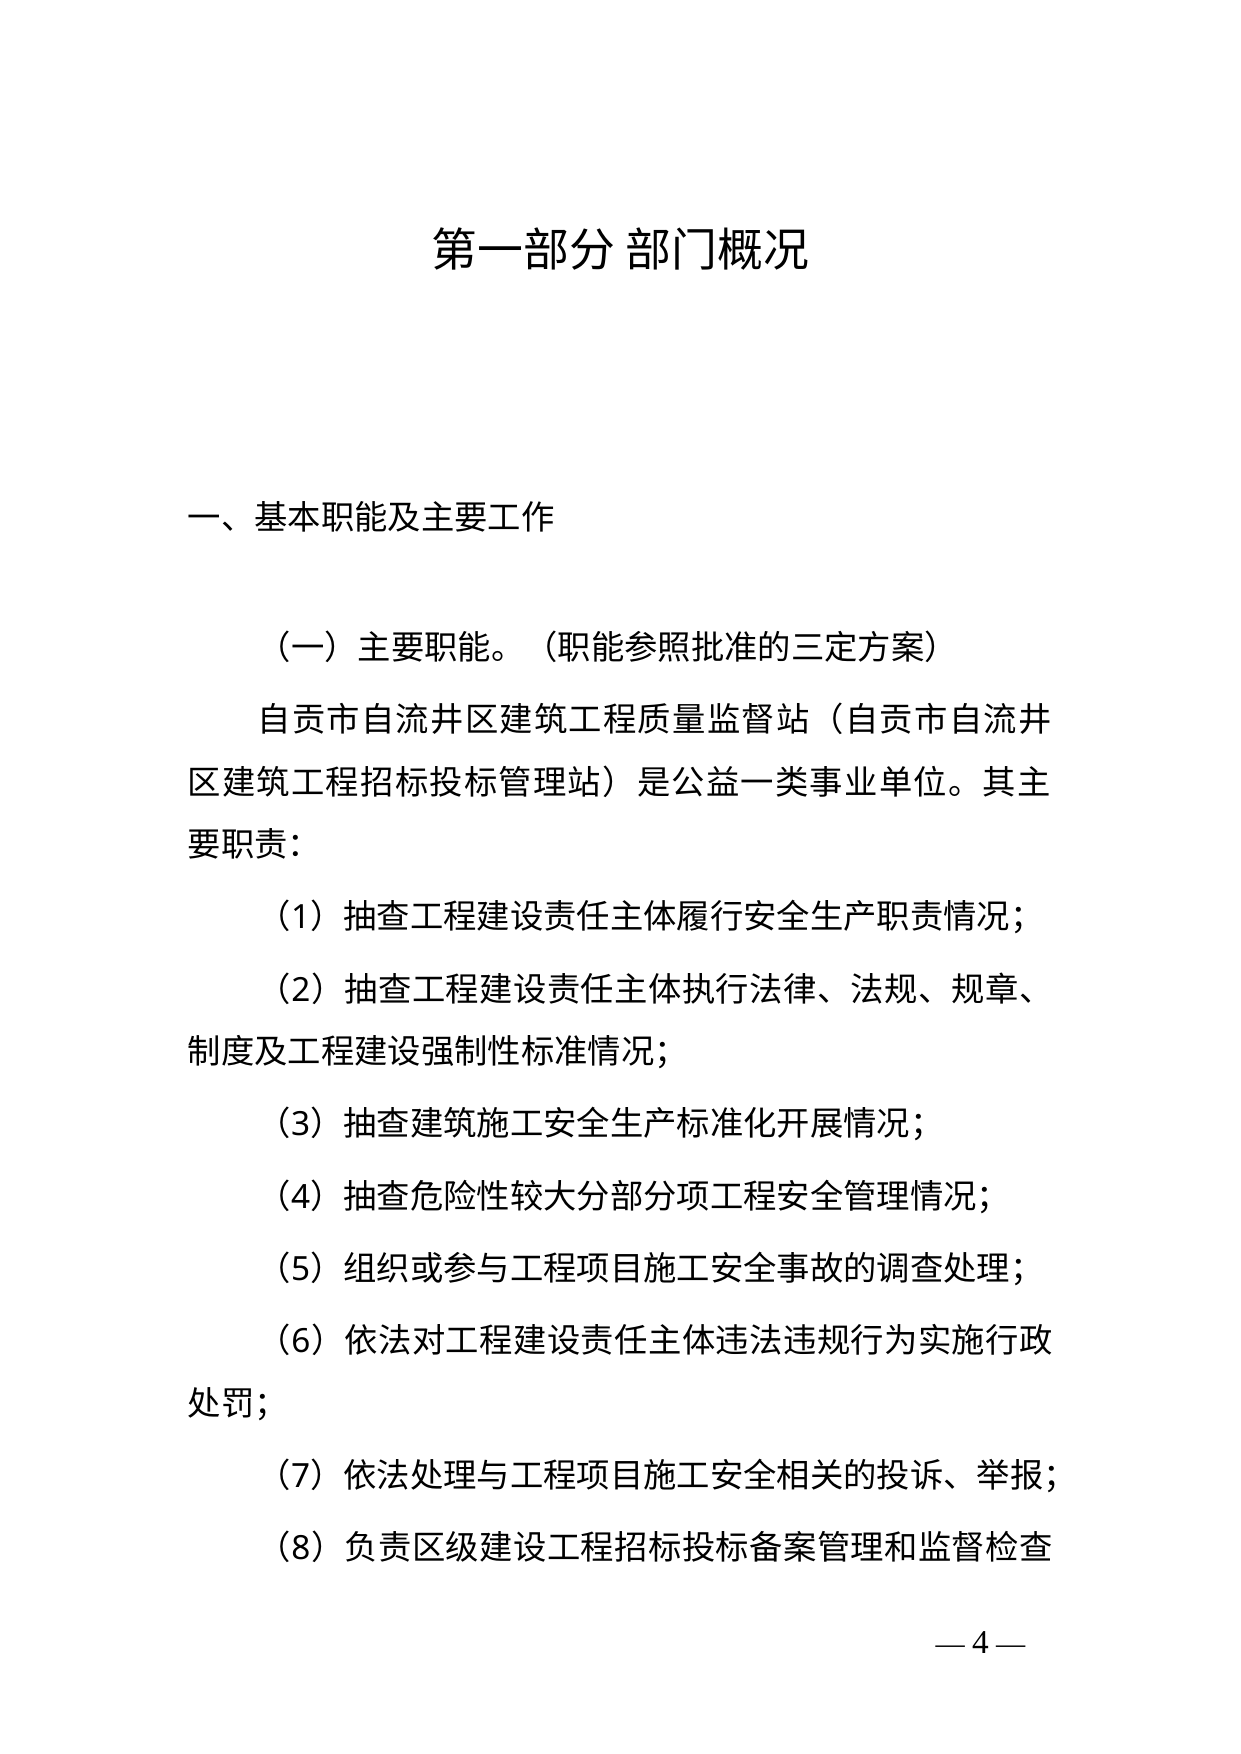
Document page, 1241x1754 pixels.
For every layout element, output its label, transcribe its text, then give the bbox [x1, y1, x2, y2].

text （2）抽查工程建设责任主体执行法律、法规、规章、 制度及工程建设强制性标准情况； [187, 951, 1053, 1076]
text （1）抽查工程建设责任主体履行安全生产职责情况； [187, 879, 1053, 941]
text （3）抽查建筑施工安全生产标准化开展情况； [187, 1086, 1053, 1148]
subtitle 一、基本职能及主要工作 [187, 482, 1053, 547]
text （4）抽查危险性较大分部分项工程安全管理情况； [187, 1158, 1053, 1221]
text （7）依法处理与工程项目施工安全相关的投诉、举报； [187, 1437, 1053, 1499]
text （5）组织或参与工程项目施工安全事故的调查处理； [187, 1230, 1053, 1293]
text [187, 1509, 1053, 1572]
text （6）依法对工程建设责任主体违法违规行为实施行政 处罚； [187, 1302, 1053, 1427]
text （一）主要职能。（职能参照批准的三定方案） [187, 609, 1053, 672]
text 自贡市自流井区建筑工程质量监督站（自贡市自流井区建筑工程招标投标管理站）是公益一类事业单位。其主要职责： [187, 682, 1053, 869]
subtitle 第一部分 部门概况 [187, 197, 1053, 295]
